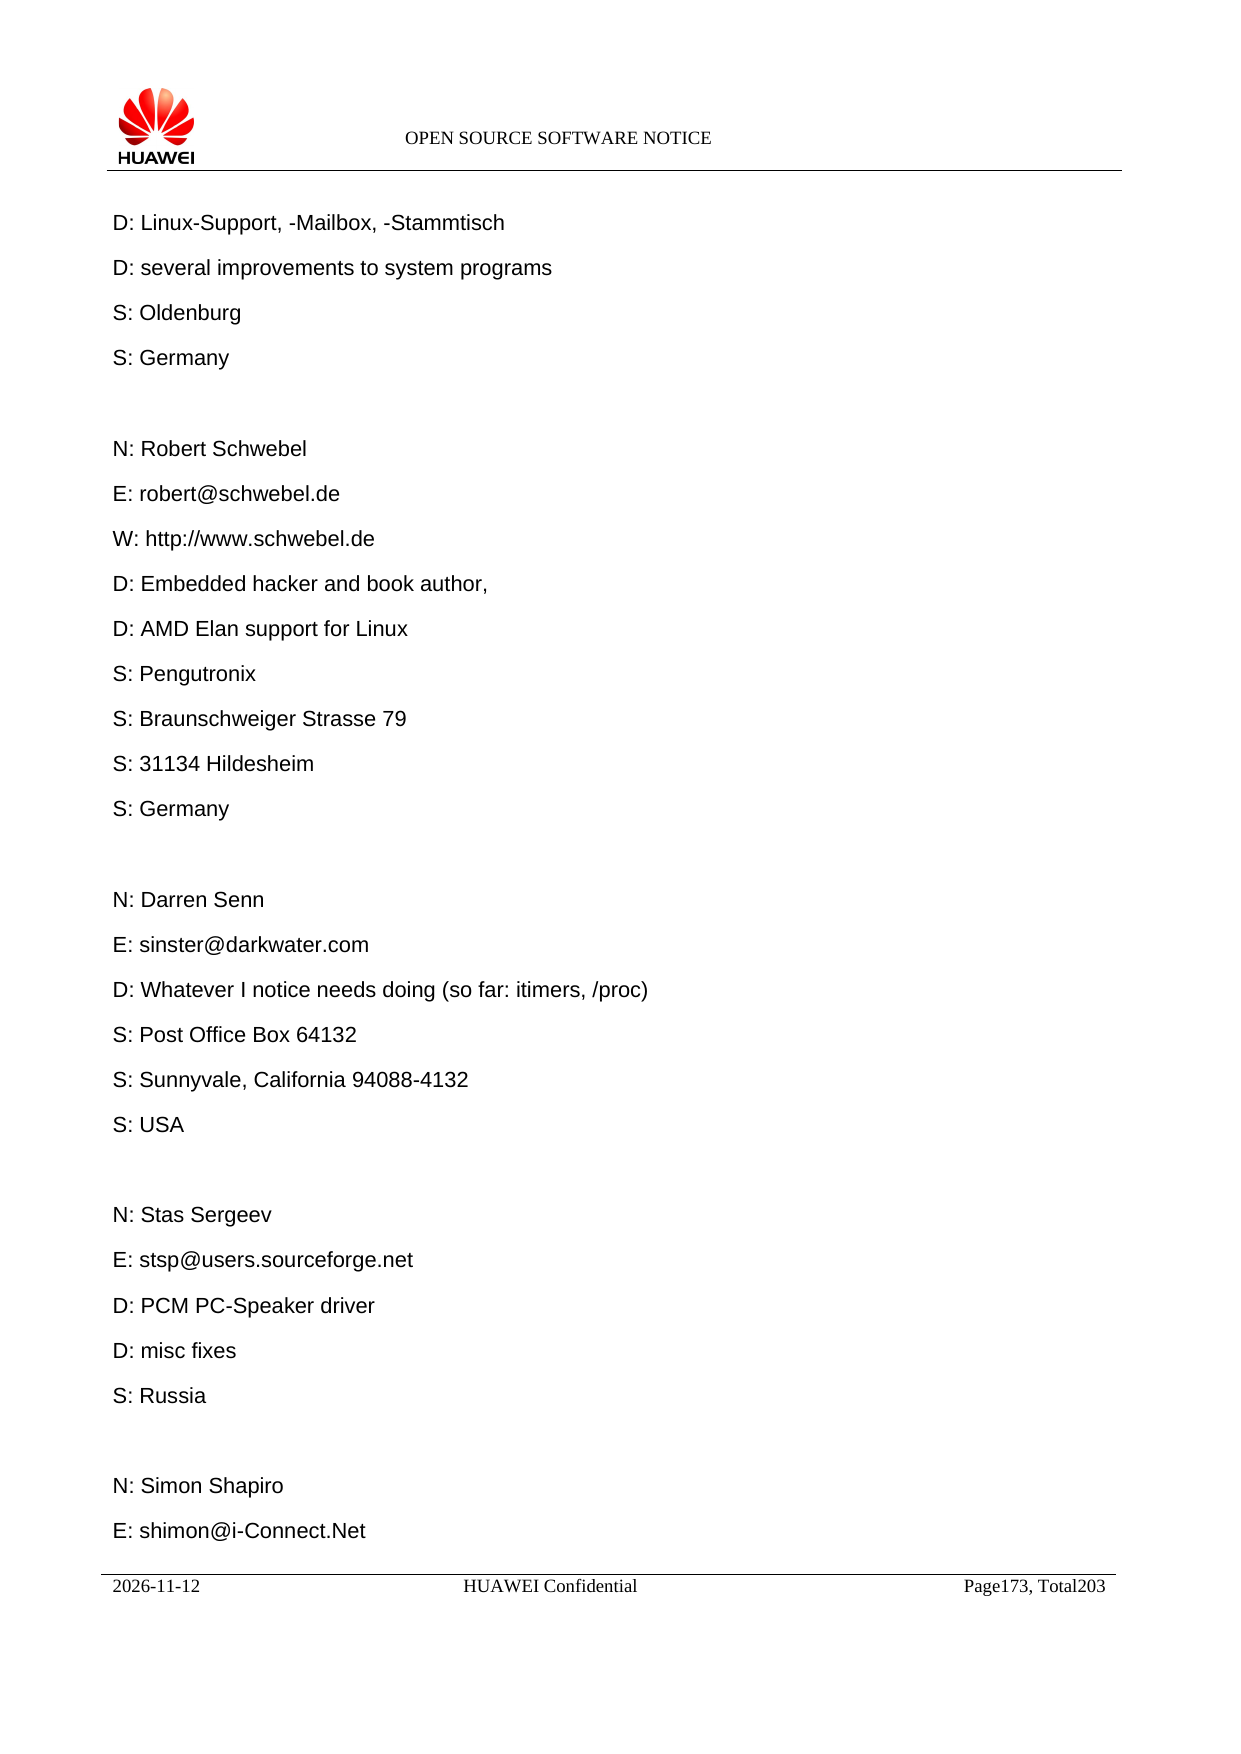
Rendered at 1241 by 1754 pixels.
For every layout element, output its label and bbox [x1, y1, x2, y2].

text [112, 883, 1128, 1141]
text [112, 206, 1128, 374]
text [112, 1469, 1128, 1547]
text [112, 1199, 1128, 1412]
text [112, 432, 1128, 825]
picture [118, 88, 194, 164]
